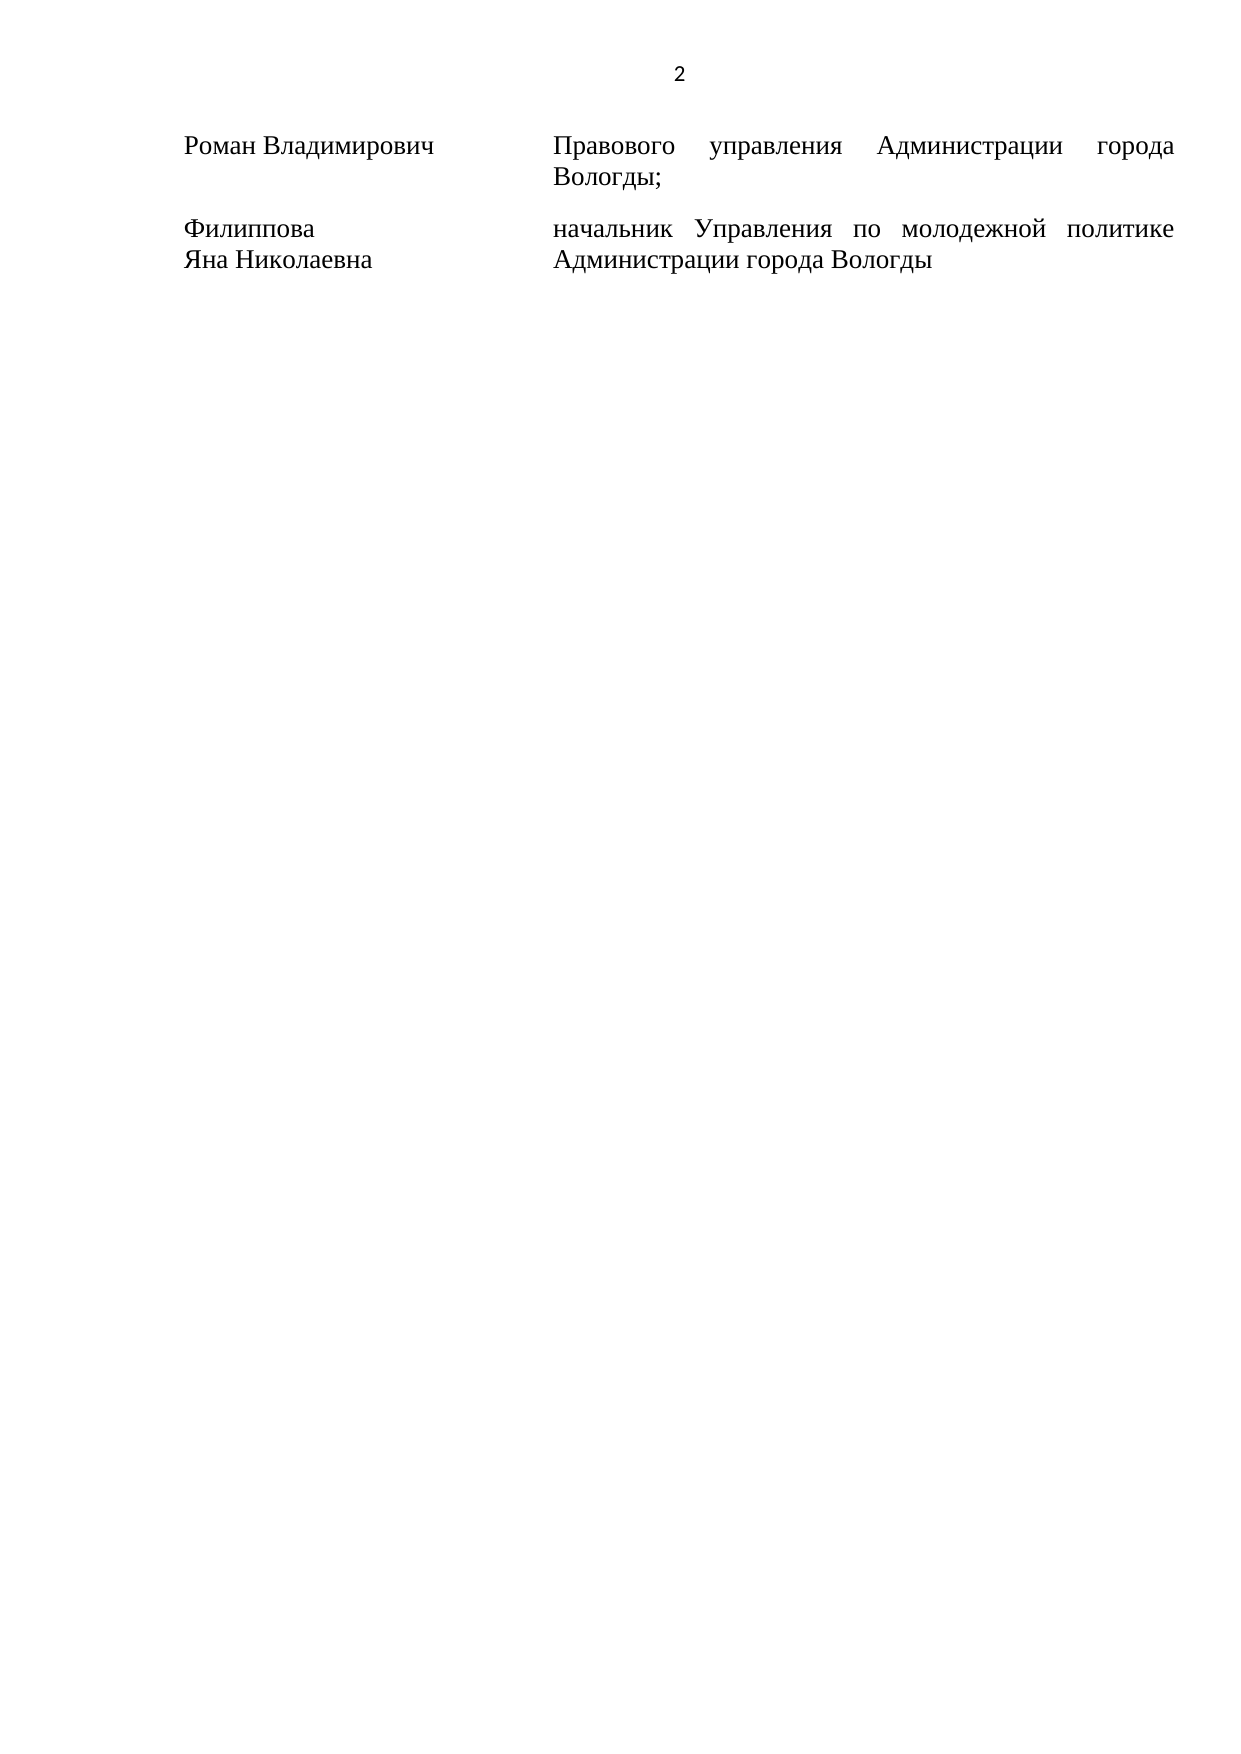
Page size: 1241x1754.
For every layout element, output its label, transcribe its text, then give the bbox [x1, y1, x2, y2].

table_cell начальник Управления по молодежной политике Администрации города Вологды [546, 202, 1181, 316]
table_cell Филиппова Яна Николаевна [177, 202, 546, 316]
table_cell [177, 118, 546, 202]
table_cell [546, 118, 1181, 202]
